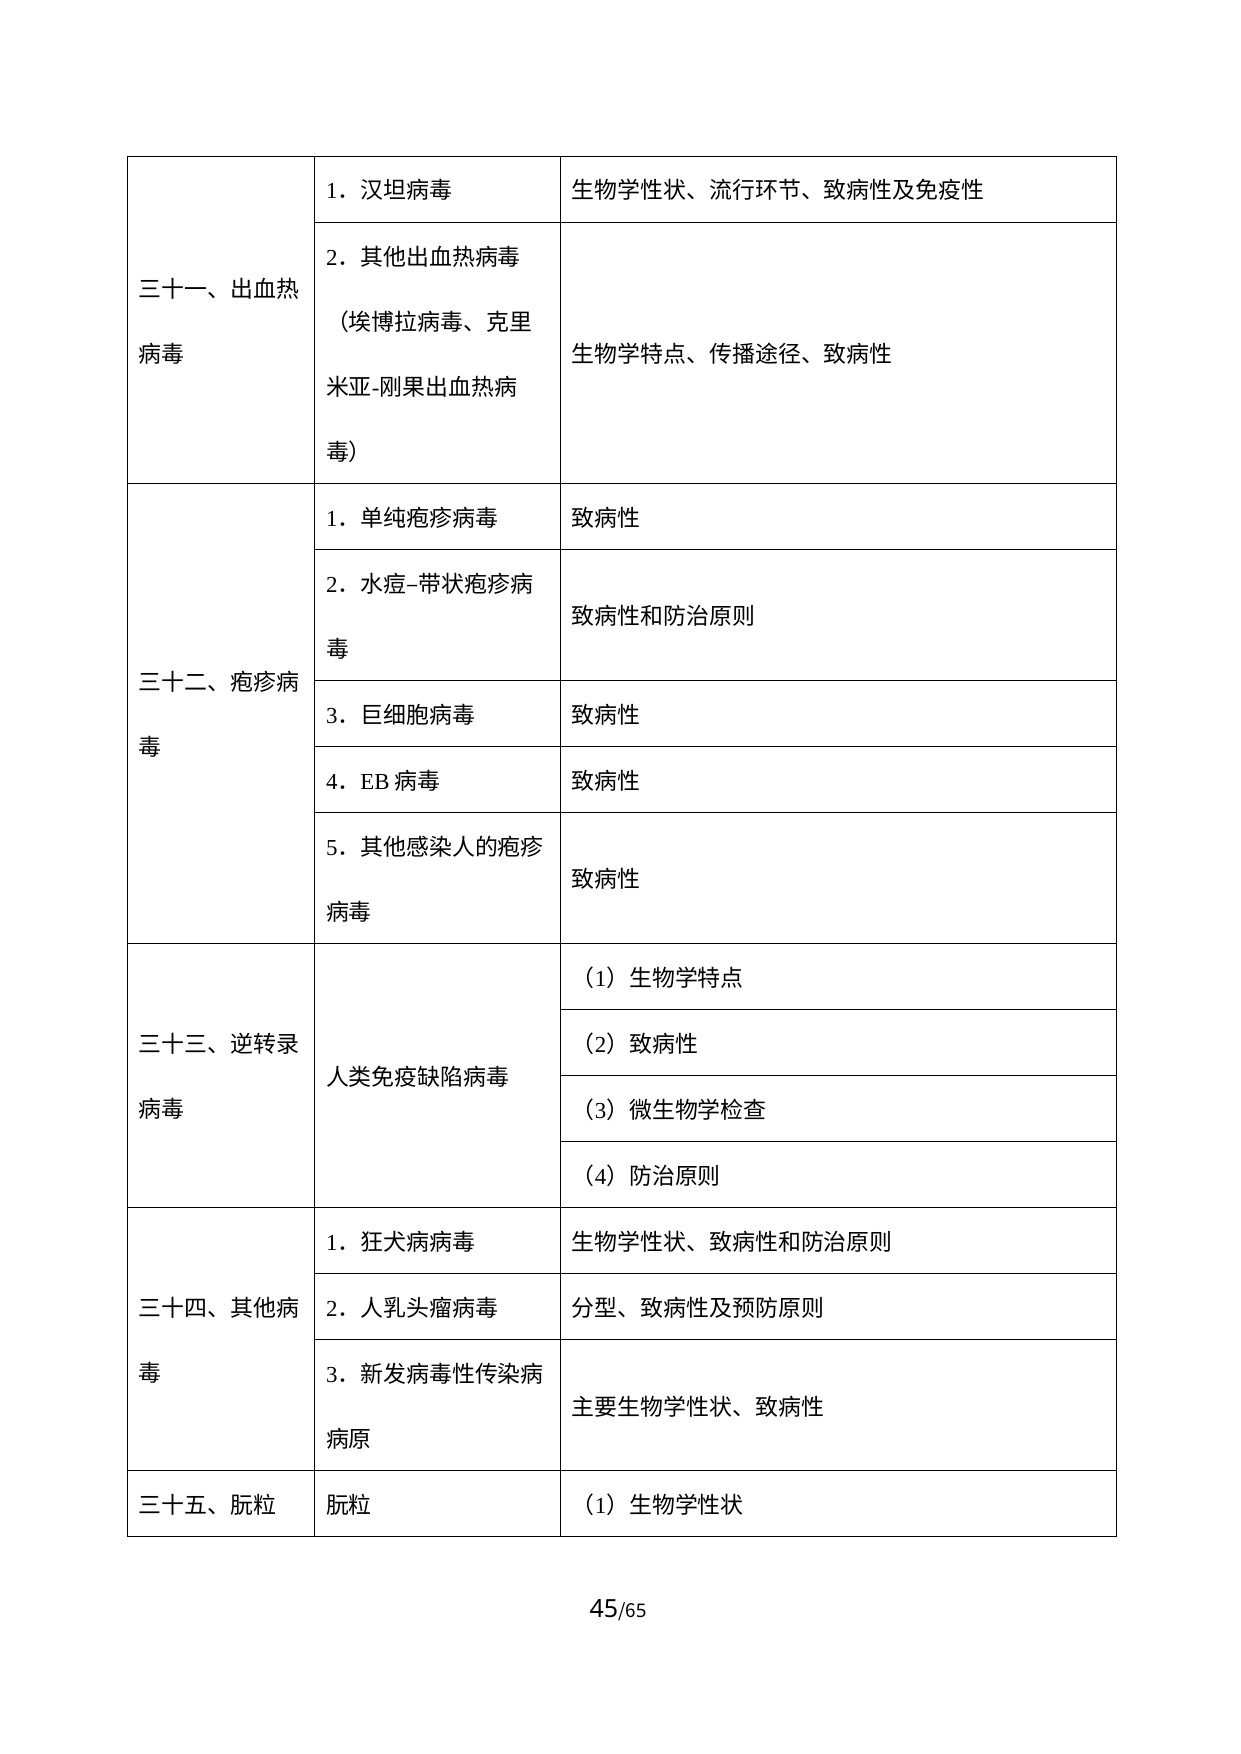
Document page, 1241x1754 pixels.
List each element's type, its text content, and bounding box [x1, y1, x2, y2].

table_cell 1．单纯疱疹病毒 [315, 484, 560, 549]
table_cell 致病性 [561, 681, 1116, 746]
table_cell 致病性 [561, 813, 1116, 943]
table_cell （1）生物学特点 [561, 944, 1116, 1009]
table_cell 朊粒 [315, 1471, 560, 1536]
table_cell 4．EB病毒 [315, 747, 560, 812]
table_cell 三十二、疱疹病毒 [128, 484, 314, 943]
table_cell 2．水痘–带状疱疹病毒 [315, 550, 560, 680]
table_cell 1．汉坦病毒 [315, 157, 560, 222]
table_cell 主要生物学性状、致病性 [561, 1340, 1116, 1470]
table_cell 3．巨细胞病毒 [315, 681, 560, 746]
table_cell 人类免疫缺陷病毒 [315, 944, 560, 1207]
table_cell 生物学特点、传播途径、致病性 [561, 223, 1116, 483]
table_cell （4）防治原则 [561, 1142, 1116, 1207]
table_cell 2．其他出血热病毒（埃博拉病毒、克里米亚-刚果出血热病毒） [315, 223, 560, 483]
table_cell 1．狂犬病病毒 [315, 1208, 560, 1273]
table_cell 三十一、出血热病毒 [128, 157, 314, 483]
table_cell （2）致病性 [561, 1010, 1116, 1075]
table_cell （1）生物学性状 [561, 1471, 1116, 1536]
table_cell 生物学性状、流行环节、致病性及免疫性 [561, 157, 1116, 222]
table_cell 生物学性状、致病性和防治原则 [561, 1208, 1116, 1273]
table_cell 致病性和防治原则 [561, 550, 1116, 680]
table_cell 3．新发病毒性传染病病原 [315, 1340, 560, 1470]
table_cell 致病性 [561, 484, 1116, 549]
table_cell 5．其他感染人的疱疹病毒 [315, 813, 560, 943]
table_cell 三十五、朊粒 [128, 1471, 314, 1536]
table_cell 三十三、逆转录病毒 [128, 944, 314, 1207]
table_cell 2．人乳头瘤病毒 [315, 1274, 560, 1339]
table_cell 分型、致病性及预防原则 [561, 1274, 1116, 1339]
table_cell 致病性 [561, 747, 1116, 812]
table_cell （3）微生物学检查 [561, 1076, 1116, 1141]
table_cell 三十四、其他病毒 [128, 1208, 314, 1470]
